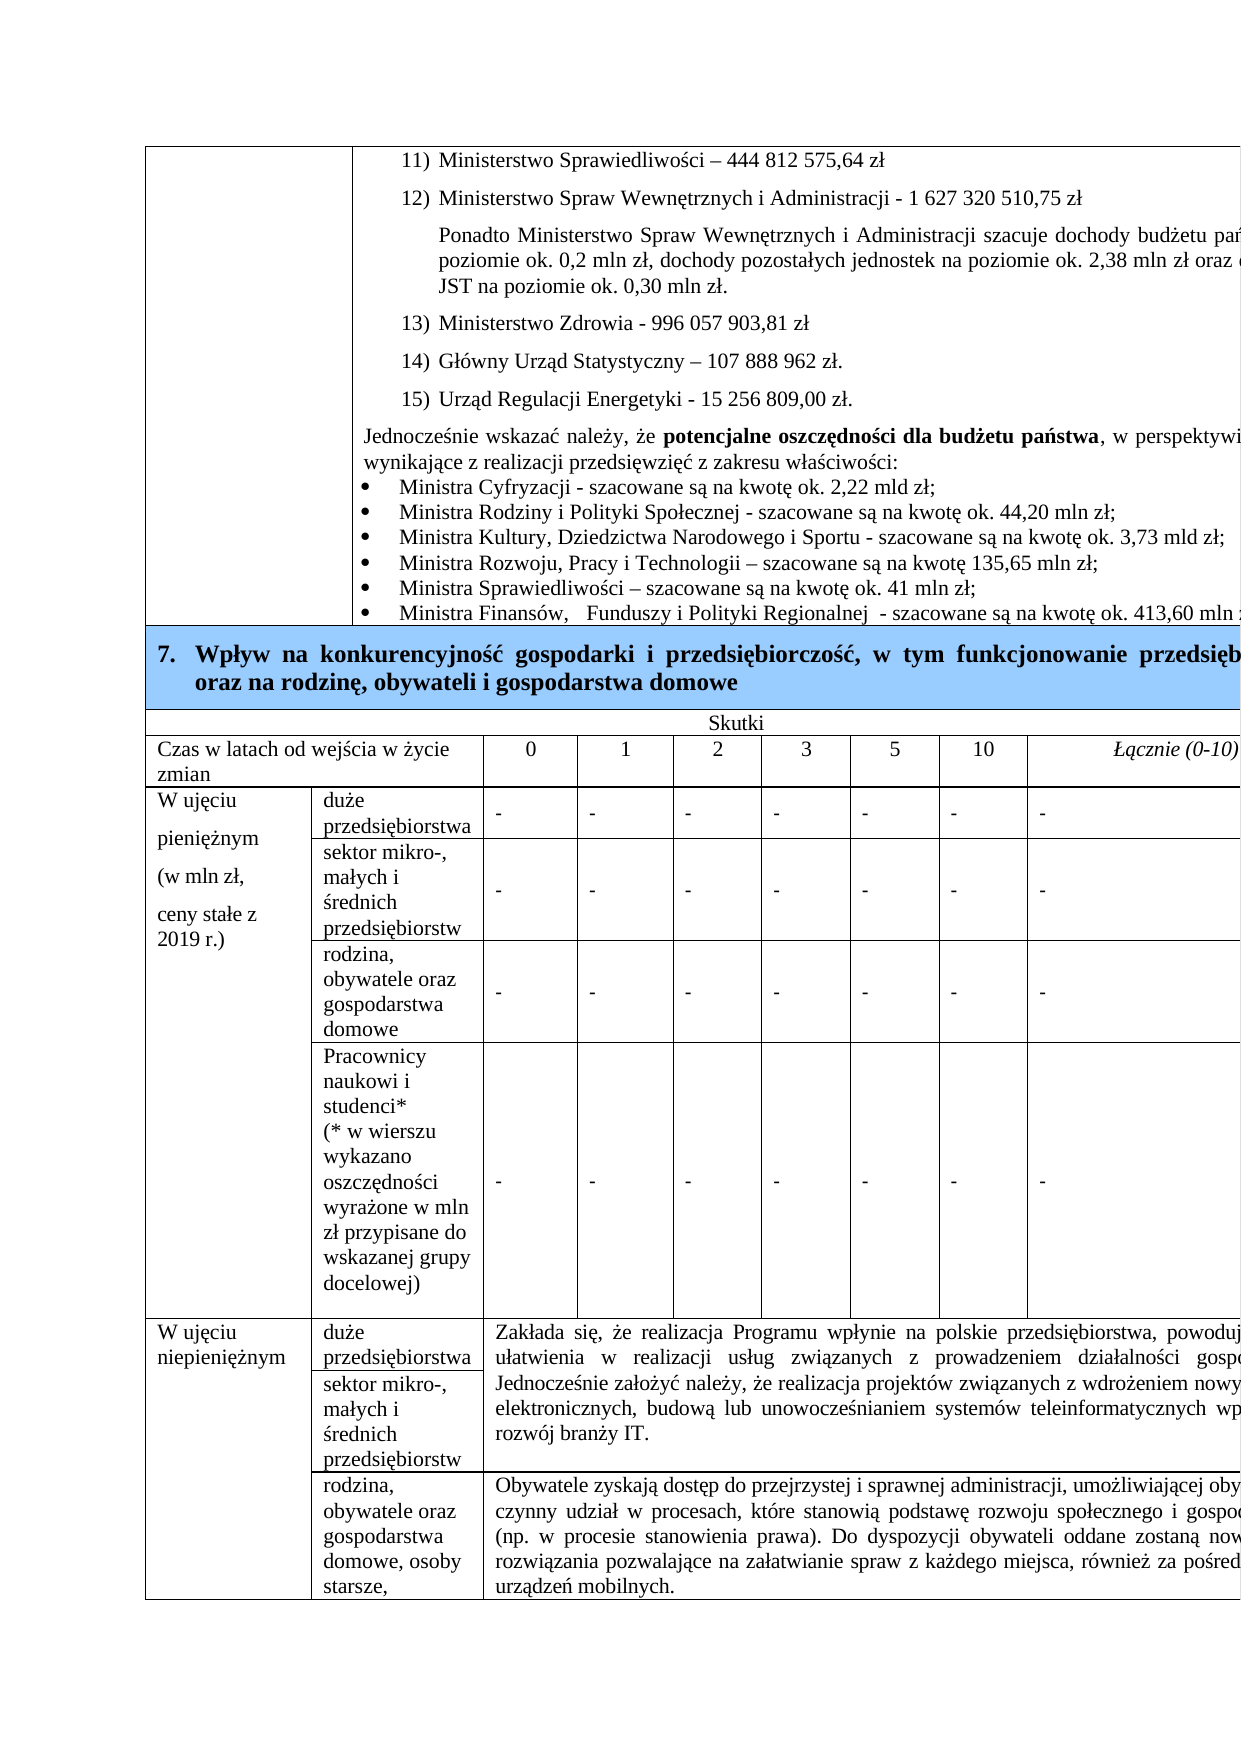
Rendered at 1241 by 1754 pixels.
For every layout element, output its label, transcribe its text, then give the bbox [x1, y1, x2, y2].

table_cell W ujęciu pieniężnym (w mln zł, ceny stałe z 2019 r.) [146, 788, 311, 1318]
table_cell - [940, 1043, 1027, 1318]
table_cell - [1028, 941, 1240, 1042]
table_cell - [1028, 788, 1240, 838]
table_cell sektor mikro-, małych i średnich przedsiębiorstw [312, 839, 483, 940]
table_cell - [578, 941, 673, 1042]
table_cell - [484, 941, 577, 1042]
table_cell - [762, 839, 850, 940]
table_cell duże przedsiębiorstwa [312, 788, 483, 838]
table_cell - [484, 839, 577, 940]
table_cell rodzina, obywatele oraz gospodarstwa domowe [312, 941, 483, 1042]
table_cell - [578, 788, 673, 838]
table_cell 2 [674, 736, 761, 786]
table_cell - [762, 788, 850, 838]
table_cell - [674, 941, 761, 1042]
table_cell - [484, 788, 577, 838]
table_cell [484, 1473, 1240, 1598]
table_cell - [1028, 839, 1240, 940]
table_cell Czas w latach od wejścia w życie zmian [146, 736, 483, 786]
table_cell - [762, 941, 850, 1042]
table_cell duże przedsiębiorstwa [312, 1319, 483, 1369]
table_cell - [762, 1043, 850, 1318]
table_cell - [851, 839, 939, 940]
table_cell - [674, 839, 761, 940]
table_cell Wpływ na konkurencyjność gospodarki i przedsiębiorczość, w tym funkcjonowanie przedsiębiorców oraz na rodzinę, obywateli i gospodarstwa domowe [146, 626, 1240, 709]
table_cell - [1028, 1043, 1240, 1318]
table_cell 3 [762, 736, 850, 786]
table_cell - [674, 788, 761, 838]
table_cell - [578, 839, 673, 940]
table_cell - [851, 941, 939, 1042]
table_cell 5 [851, 736, 939, 786]
table_cell sektor mikro-, małych i średnich przedsiębiorstw [312, 1371, 483, 1471]
table_cell Łącznie (0-10) [1028, 736, 1240, 786]
table_cell Skutki [146, 710, 1240, 735]
table_cell 10 [940, 736, 1027, 786]
table_cell - [940, 788, 1027, 838]
table_cell W ujęciu niepieniężnym [146, 1319, 311, 1598]
table_cell - [940, 839, 1027, 940]
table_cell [146, 147, 352, 625]
table_cell - [674, 1043, 761, 1318]
table_cell - [484, 1043, 577, 1318]
table_cell - [940, 941, 1027, 1042]
table_cell Pracownicy naukowi i studenci* (* w wierszu wykazano oszczędności wyrażone w mln zł przypisane do wskazanej grupy docelowej) [312, 1043, 483, 1318]
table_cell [353, 147, 1240, 625]
table_cell 0 [484, 736, 577, 786]
table_cell 1 [578, 736, 673, 786]
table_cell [312, 1473, 483, 1598]
table_cell Zakłada się, że realizacja Programu wpłynie na polskie przedsiębiorstwa, powodując m.in. ułatwienia w realizacji usług związanych z prowadzeniem działalności gospodarczej. Jednocześnie założyć należy, że realizacja projektów związanych z wdrożeniem nowych usług elektronicznych, budową lub unowocześnianiem systemów teleinformatycznych wpłynie na rozwój branży IT. [484, 1319, 1240, 1471]
table_cell - [578, 1043, 673, 1318]
table_cell - [851, 788, 939, 838]
table_cell - [851, 1043, 939, 1318]
